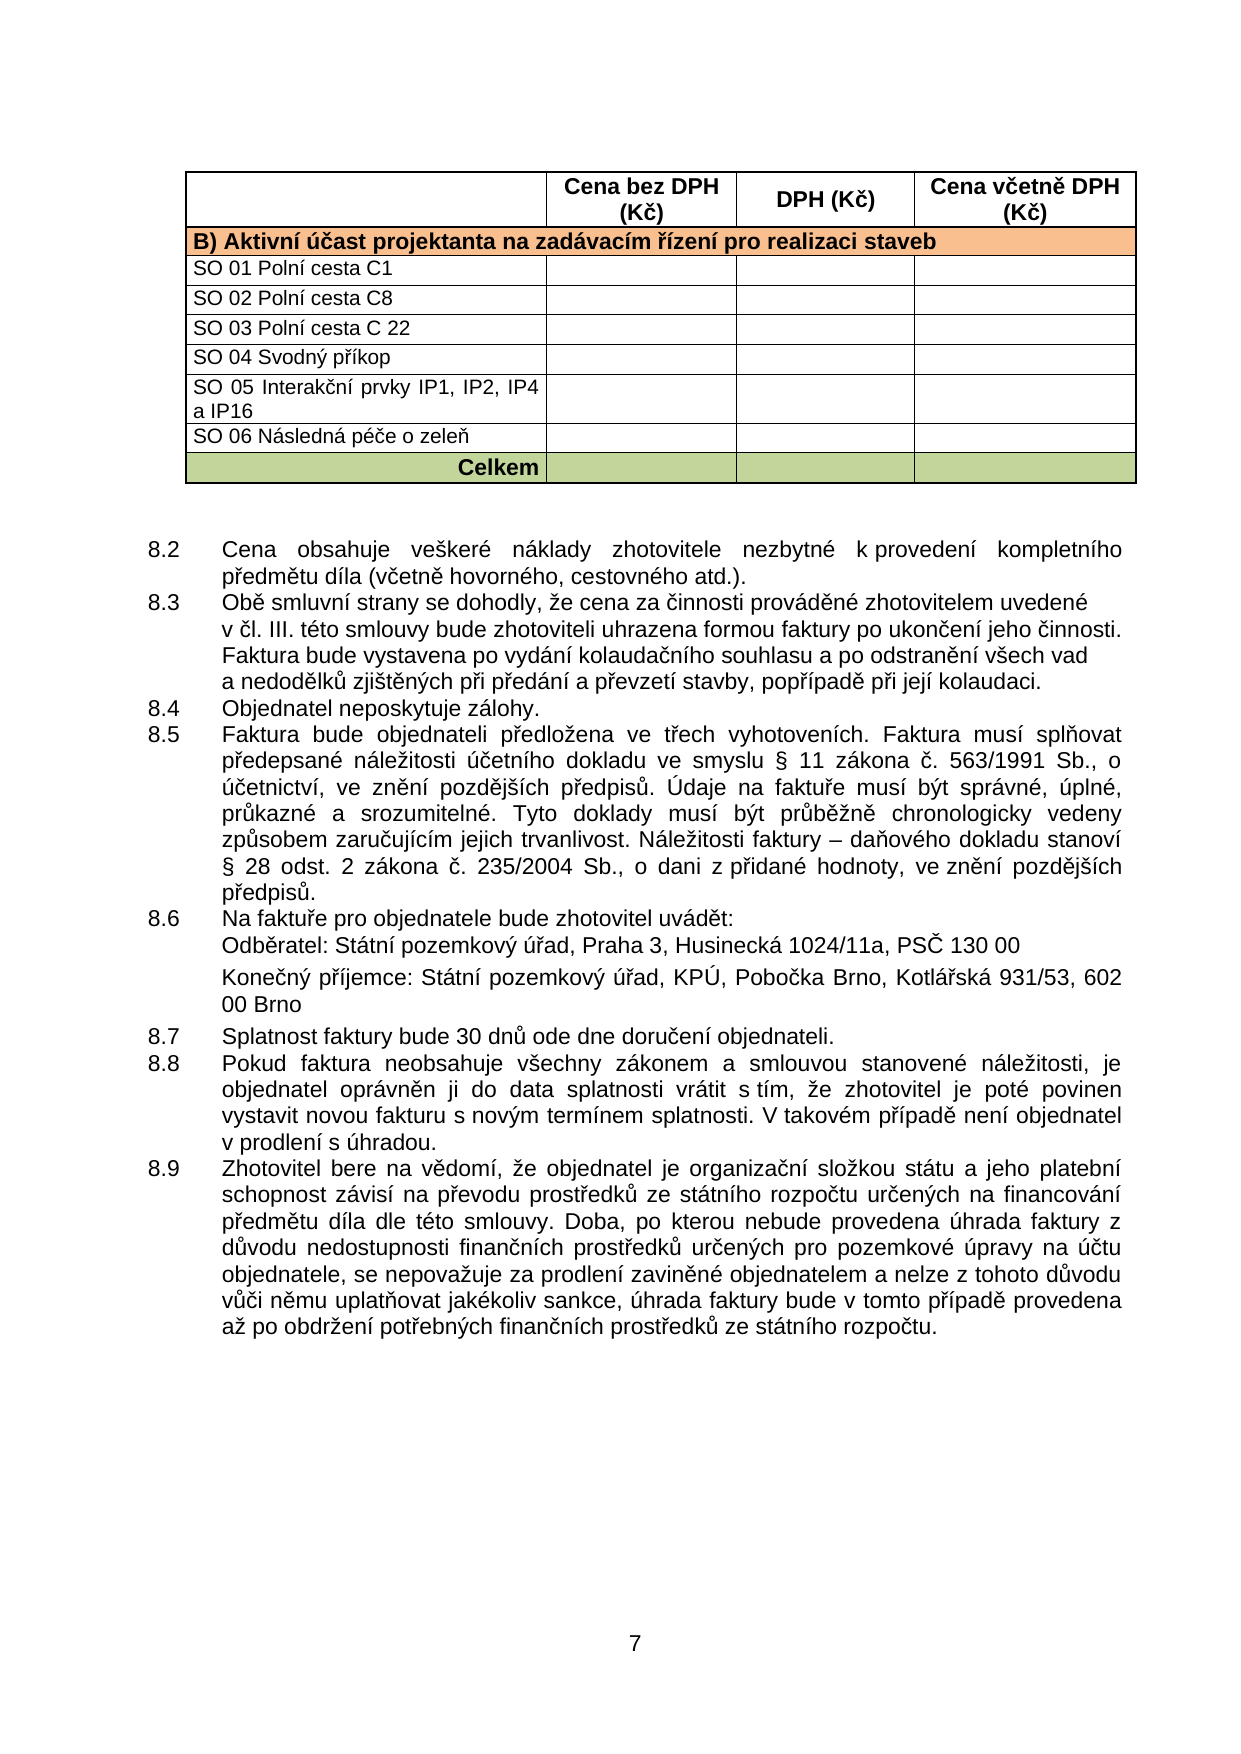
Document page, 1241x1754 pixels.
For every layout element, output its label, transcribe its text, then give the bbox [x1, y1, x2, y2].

table_cell [737, 345, 914, 373]
table_cell [737, 286, 914, 314]
list Zhotovitel bere na vědomí, že objednatel je organizační složkou státu a jeho platební schopnost závisí na převodu prostředků ze státního rozpočtu určených na financování předmětu díla dle této smlouvy. Doba, po kterou nebude provedena úhrada faktury z důvodu nedostupnosti finančních prostředků určených pro pozemkové úpravy na účtu objednatele, se nepovažuje za prodlení zaviněné objednatelem a nelze z tohoto důvodu vůči němu uplatňovat jakékoliv sankce, úhrada faktury bude v tomto případě provedena až po obdržení potřebných finančních prostředků ze státního rozpočtu. [148, 1155, 1122, 1339]
table_cell Celkem [187, 453, 546, 482]
table_cell [915, 256, 1135, 285]
list Splatnost faktury bude 30 dnů ode dne doručení objednateli. [148, 1023, 1122, 1050]
text Odběratel: Státní pozemkový úřad, Praha 3, Husinecká 1024/11a, PSČ 130 00 [185, 932, 1122, 958]
table_cell [915, 286, 1135, 314]
text a nedodělků zjištěných při předání a převzetí stavby, popřípadě při její kolaudaci. [221, 668, 1122, 694]
text v čl. III. této smlouvy bude zhotoviteli uhrazena formou faktury po ukončení jeho činnosti. Faktura bude vystavena po vydání kolaudačního souhlasu a po odstranění všech vad [221, 616, 1122, 668]
table_cell [737, 453, 914, 482]
list Obě smluvní strany se dohodly, že cena za činnosti prováděné zhotovitelem uvedené [148, 589, 1122, 616]
table_cell [547, 286, 736, 314]
table_header Cena bez DPH (Kč) [547, 173, 736, 226]
table_cell [737, 424, 914, 452]
table_cell [547, 256, 736, 285]
list Na faktuře pro objednatele bude zhotovitel uvádět: [148, 905, 1122, 932]
table_header Cena včetně DPH (Kč) [915, 173, 1135, 226]
table_cell SO 05 Interakční prvky IP1, IP2, IP4 a IP16 [187, 375, 546, 422]
table_cell [547, 424, 736, 452]
list Cena obsahuje veškeré náklady zhotovitele nezbytné k provedení kompletního předmětu díla (včetně hovorného, cestovného atd.). [148, 536, 1122, 589]
table_cell SO 03 Polní cesta C 22 [187, 315, 546, 344]
table_cell SO 01 Polní cesta C1 [187, 256, 546, 285]
list Objednatel neposkytuje zálohy. [148, 694, 1122, 721]
table_cell [547, 375, 736, 422]
table_cell [915, 345, 1135, 373]
table_cell [915, 453, 1135, 482]
table_cell [547, 345, 736, 373]
table_cell SO 06 Následná péče o zeleň [187, 424, 546, 452]
list Faktura bude objednateli předložena ve třech vyhotoveních. Faktura musí splňovat předepsané náležitosti účetního dokladu ve smyslu § 11 zákona č. 563/1991 Sb., o účetnictví, ve znění pozdějších předpisů. Údaje na faktuře musí být správné, úplné, průkazné a srozumitelné. Tyto doklady musí být průběžně chronologicky vedeny způsobem zaručujícím jejich trvanlivost. Náležitosti faktury – daňového dokladu stanoví § 28 odst. 2 zákona č. 235/2004 Sb., o dani z přidané hodnoty, ve znění pozdějších předpisů. [148, 721, 1122, 905]
table_cell [737, 375, 914, 422]
table_cell [737, 315, 914, 344]
list Pokud faktura neobsahuje všechny zákonem a smlouvou stanovené náležitosti, je objednatel oprávněn ji do data splatnosti vrátit s tím, že zhotovitel je poté povinen vystavit novou fakturu s novým termínem splatnosti. V takovém případě není objednatel v prodlení s úhradou. [148, 1050, 1122, 1155]
table_cell [547, 315, 736, 344]
table_cell [915, 375, 1135, 422]
table_cell [737, 256, 914, 285]
table_cell SO 04 Svodný příkop [187, 345, 546, 373]
table_cell [915, 424, 1135, 452]
table_cell [915, 315, 1135, 344]
table_cell SO 02 Polní cesta C8 [187, 286, 546, 314]
table_header DPH (Kč) [737, 173, 914, 226]
text Konečný příjemce: Státní pozemkový úřad, KPÚ, Pobočka Brno, Kotlářská 931/53, 602 00 Brno [221, 964, 1122, 1017]
table_cell [547, 453, 736, 482]
table_cell B) Aktivní účast projektanta na zadávacím řízení pro realizaci staveb [187, 228, 1135, 255]
table_header [187, 173, 546, 226]
